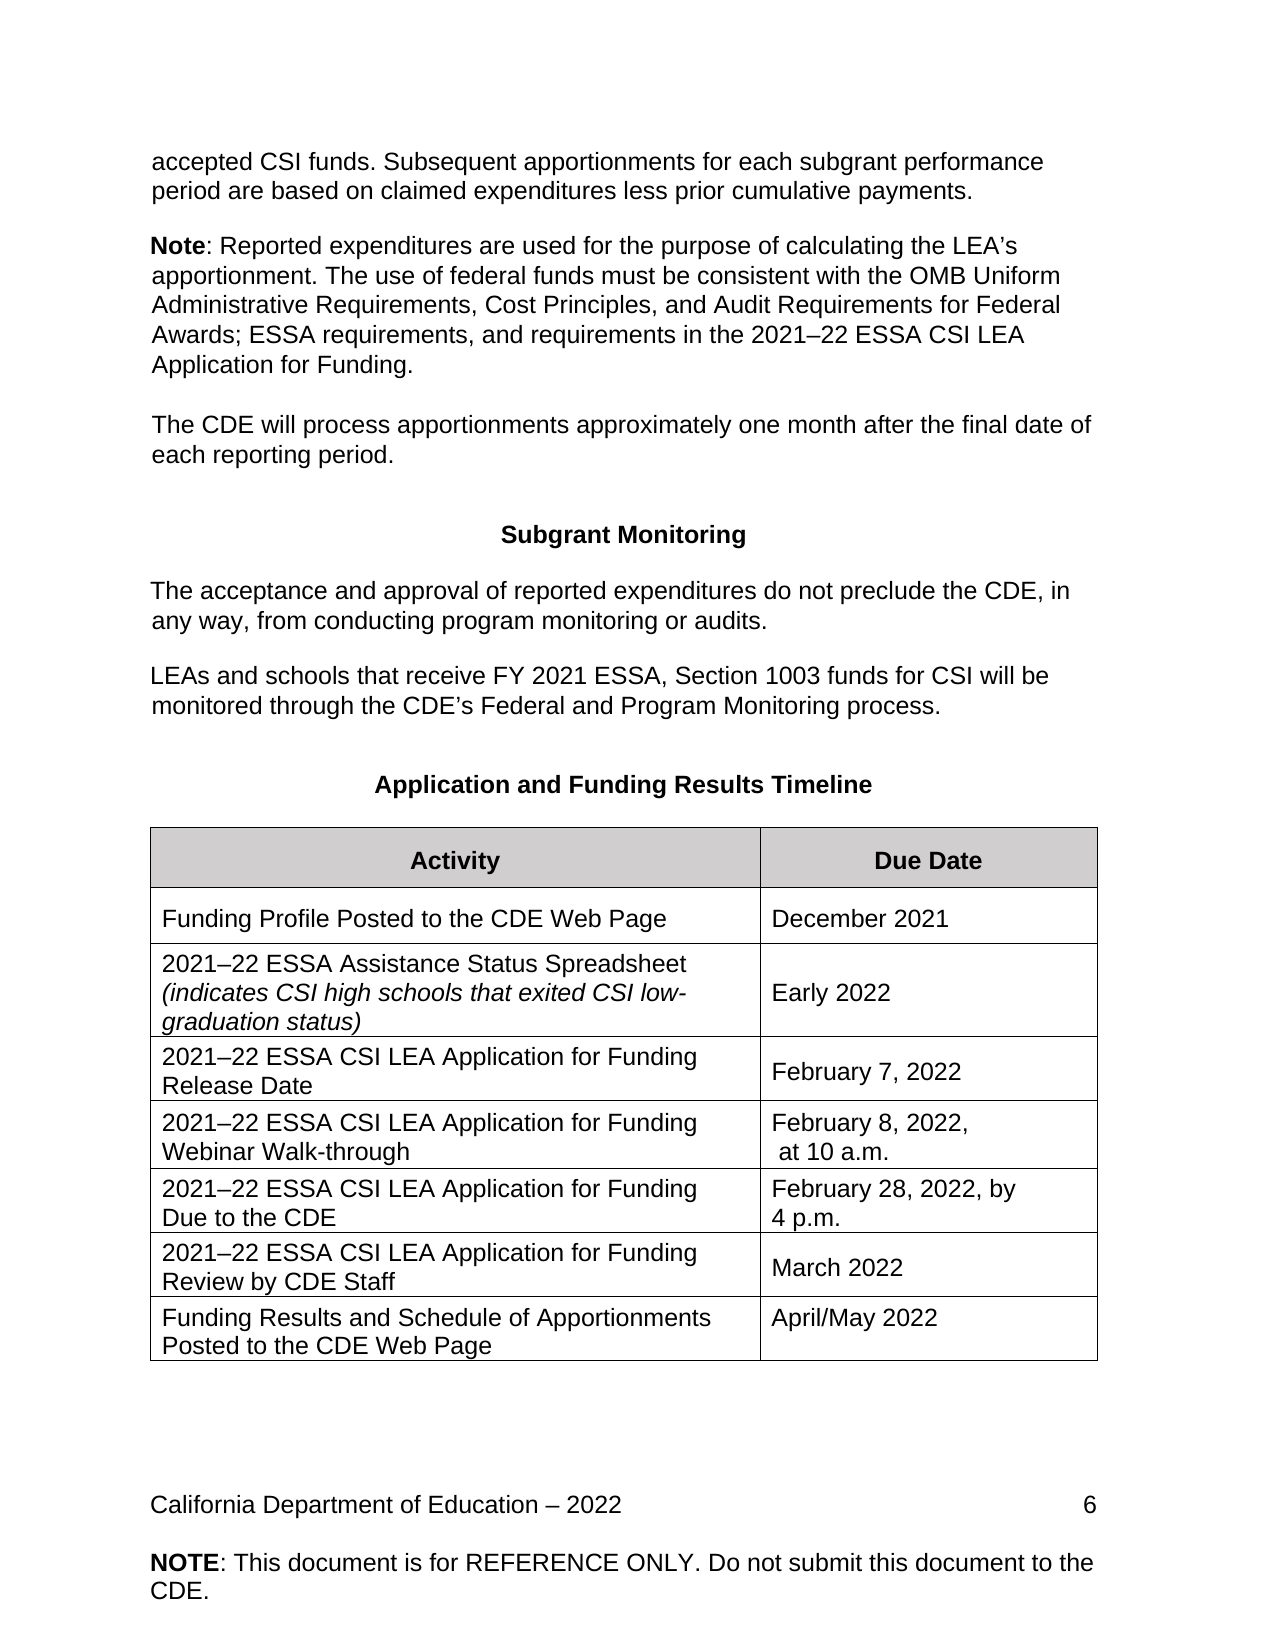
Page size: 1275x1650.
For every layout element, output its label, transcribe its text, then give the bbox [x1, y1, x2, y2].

table_cell February 28, 2022, by 4 p.m. [761, 1169, 1097, 1232]
subtitle Application and Funding Results Timeline [150, 771, 1097, 799]
text Note: Reported expenditures are used for the purpose of calculating the LEA’s apportionment. The use of federal funds must be consistent with the OMB Uniform Administrative Requirements, Cost Principles, and Audit Requirements for Federal Awards; ESSA requirements, and requirements in the 2021‒22 ESSA CSI LEA Application for Funding. The CDE will process apportionments approximately one month after the final date of each reporting period. [150, 231, 1097, 469]
table_cell 2021–22 ESSA CSI LEA Application for Funding Due to the CDE [151, 1169, 760, 1232]
table_cell February 8, 2022, at 10 a.m. [761, 1101, 1097, 1168]
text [150, 147, 1097, 205]
table_cell April/May 2022 [761, 1297, 1097, 1360]
table_header Activity [151, 828, 760, 887]
table_cell Funding Profile Posted to the CDE Web Page [151, 888, 760, 943]
table_cell February 7, 2022 [761, 1037, 1097, 1100]
text LEAs and schools that receive FY 2021 ESSA, Section 1003 funds for CSI will be monitored through the CDE’s Federal and Program Monitoring process. [150, 661, 1097, 719]
table_cell 2021–22 ESSA CSI LEA Application for Funding Review by CDE Staff [151, 1233, 760, 1296]
table_cell 2021–22 ESSA CSI LEA Application for Funding Release Date [151, 1037, 760, 1100]
text The acceptance and approval of reported expenditures do not preclude the CDE, in any way, from conducting program monitoring or audits. [150, 576, 1097, 634]
table_cell 2021–22 ESSA Assistance Status Spreadsheet (indicates CSI high schools that exited CSI low-graduation status) [151, 944, 760, 1036]
table_header Due Date [761, 828, 1097, 887]
table_cell Funding Results and Schedule of Apportionments Posted to the CDE Web Page [151, 1297, 760, 1360]
table_cell March 2022 [761, 1233, 1097, 1296]
table_cell 2021–22 ESSA CSI LEA Application for Funding Webinar Walk-through [151, 1101, 760, 1168]
subtitle Subgrant Monitoring [150, 520, 1097, 549]
table_cell Early 2022 [761, 944, 1097, 1036]
table_cell December 2021 [761, 888, 1097, 943]
